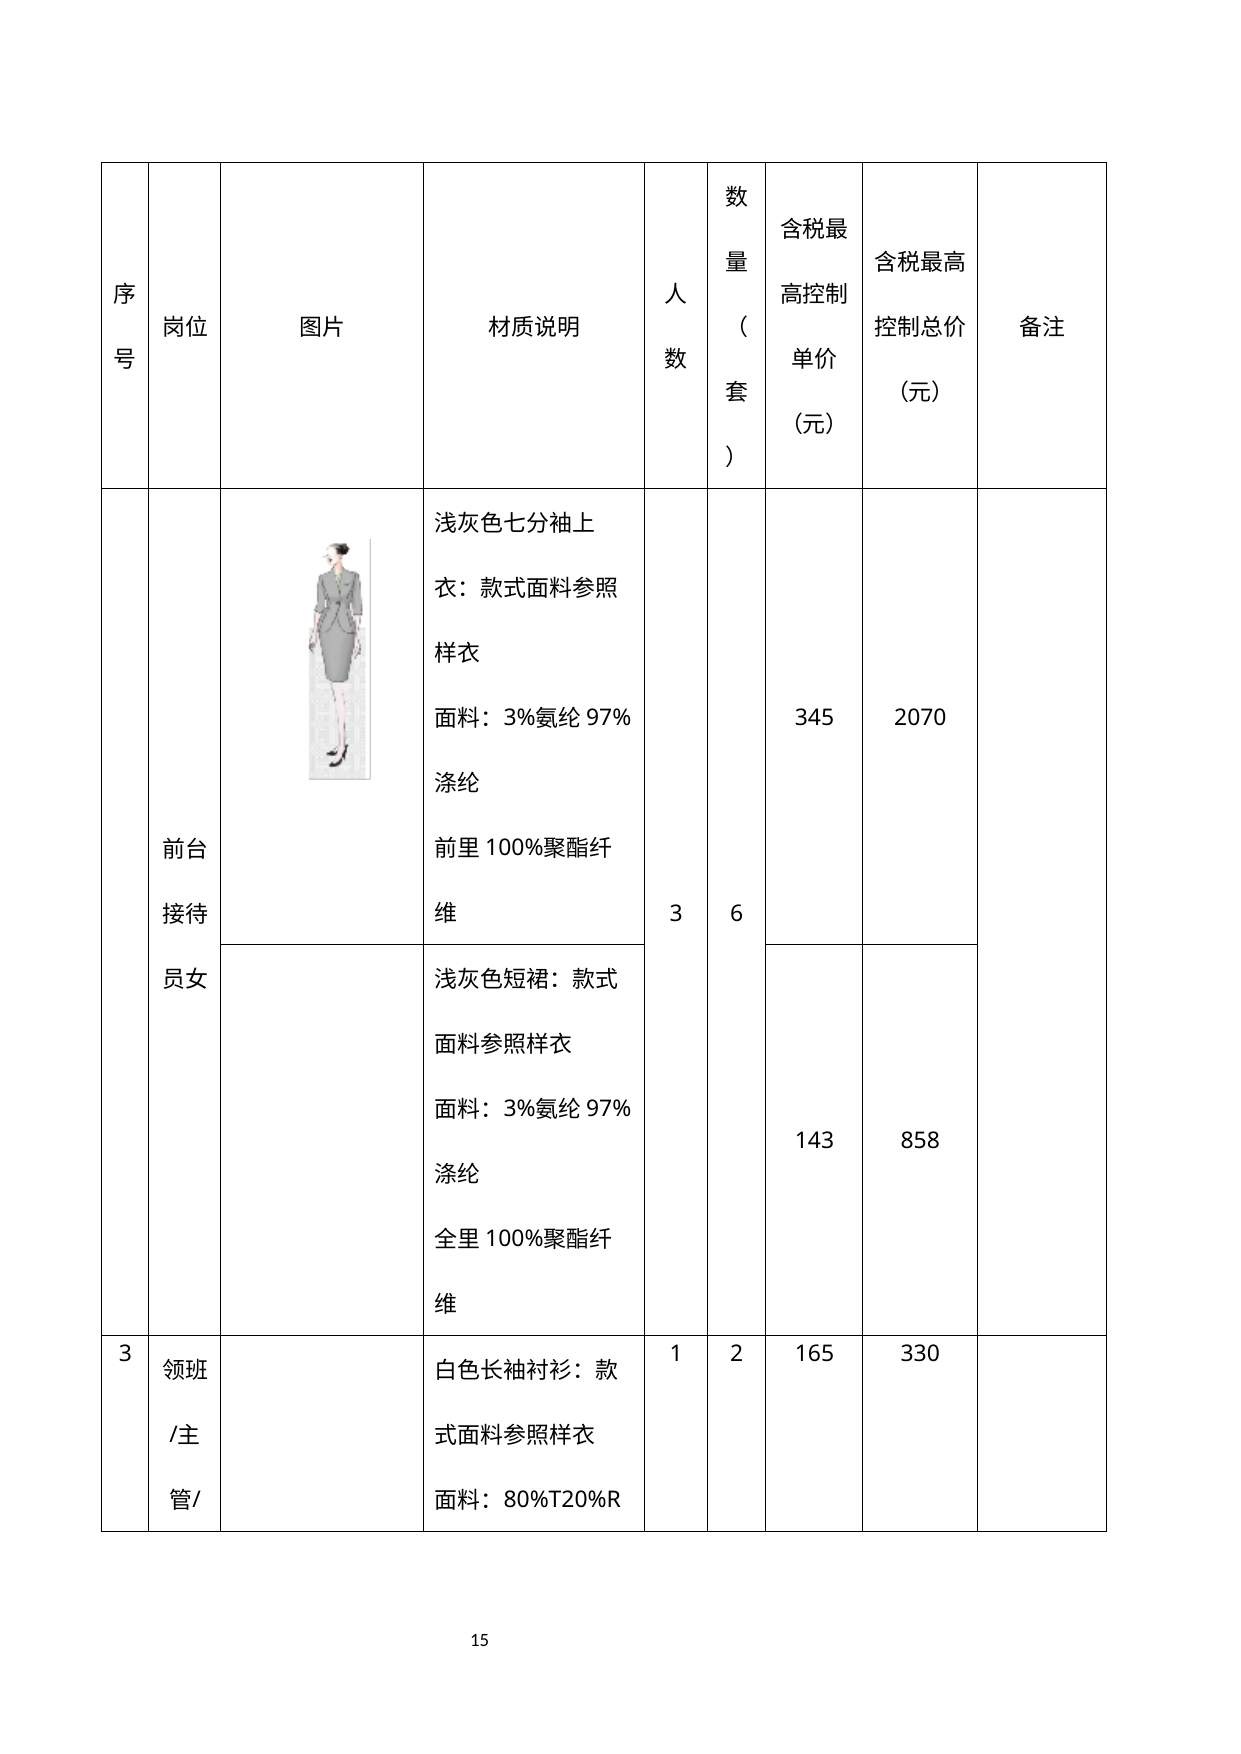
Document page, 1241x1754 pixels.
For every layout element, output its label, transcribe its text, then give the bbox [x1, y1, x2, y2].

table_cell [221, 489, 423, 944]
table_header 岗位 [149, 163, 220, 488]
table_cell 165 [766, 1336, 862, 1531]
table_header 图片 [221, 163, 423, 488]
table_header 含税最高控制单价（元） [766, 163, 862, 488]
table_header 材质说明 [424, 163, 644, 488]
table_cell 143 [766, 945, 862, 1335]
table_header 含税最高控制总价（元） [863, 163, 977, 488]
table_cell 1 [645, 1336, 707, 1531]
table_cell [221, 945, 423, 1335]
table_header 人数 [645, 163, 707, 488]
table_cell 2070 [863, 489, 977, 944]
table_cell 领班/主管/后勤男 [149, 1336, 220, 1531]
table_cell 2 [708, 1336, 765, 1531]
table_cell 前台接待员女 [149, 489, 220, 1335]
table_cell [978, 489, 1106, 1335]
table_cell [978, 1336, 1106, 1531]
table_cell 345 [766, 489, 862, 944]
table_cell 3 [645, 489, 707, 1335]
table_cell 白色长袖衬衫：款式面料参照样衣 面料：80%T20%R [424, 1336, 644, 1531]
picture [308, 539, 372, 781]
table_cell [221, 1336, 423, 1531]
table_cell 浅灰色七分袖上衣：款式面料参照样衣 面料：3%氨纶97%涤纶 前里100%聚酯纤维 [424, 489, 644, 944]
table_header 序号 [102, 163, 148, 488]
table_cell 3 [102, 1336, 148, 1531]
table_cell 330 [863, 1336, 977, 1531]
table_cell 浅灰色短裙：款式面料参照样衣 面料：3%氨纶97%涤纶 全里100%聚酯纤维 [424, 945, 644, 1335]
table_cell 858 [863, 945, 977, 1335]
table_cell 6 [708, 489, 765, 1335]
table_header 备注 [978, 163, 1106, 488]
table_header 数量（套） [708, 163, 765, 488]
